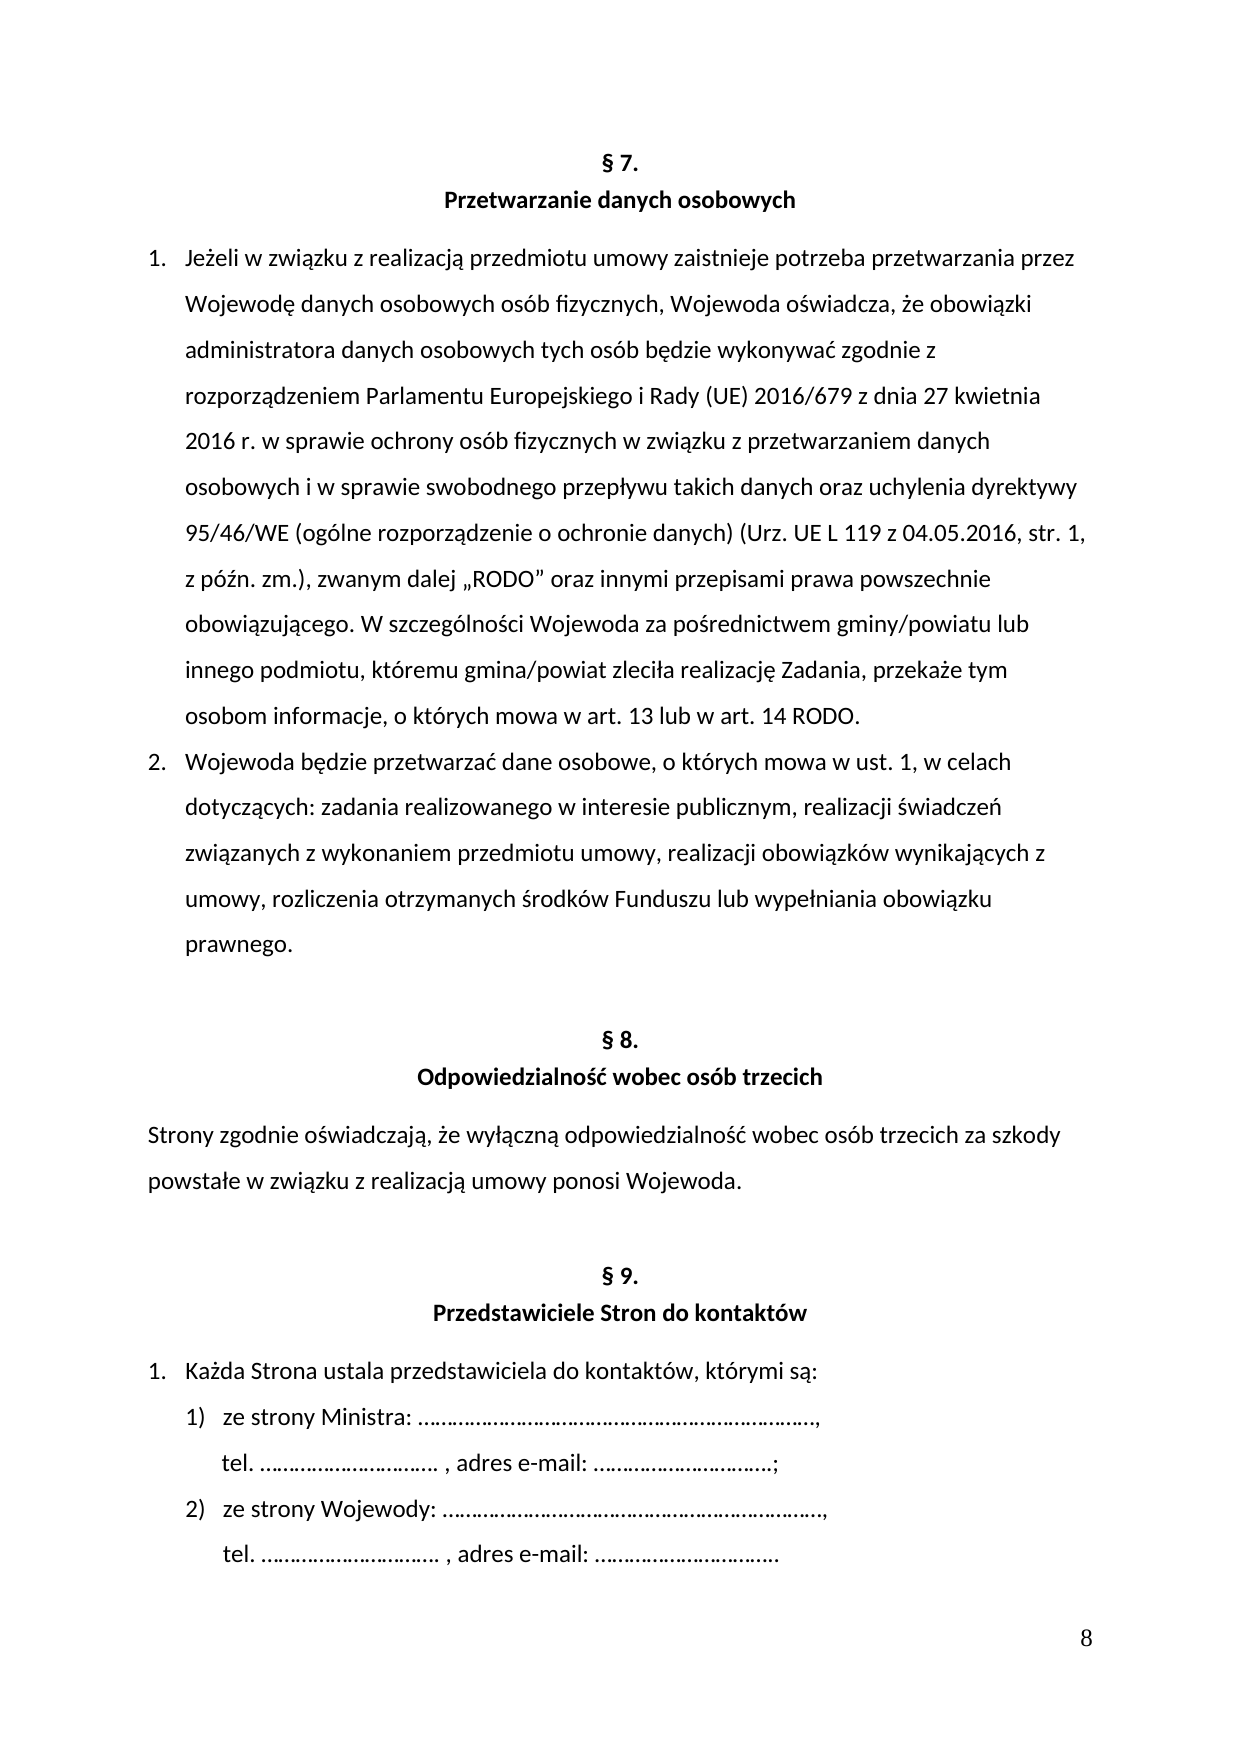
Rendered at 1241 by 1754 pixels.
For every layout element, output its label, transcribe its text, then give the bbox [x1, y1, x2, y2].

list ze strony Ministra: ……………………………………………………………, [185, 1401, 1093, 1432]
text Strony zgodnie oświadczają, że wyłączną odpowiedzialność wobec osób trzecich za szkody powstałe w związku z realizacją umowy ponosi Wojewoda. [148, 1119, 1093, 1195]
subtitle § 8. [148, 1024, 1093, 1055]
text tel. …………………………. , adres e-mail: ………………………….. [223, 1538, 1093, 1569]
subtitle § 7. [148, 148, 1093, 178]
subtitle Odpowiedzialność wobec osób trzecich [148, 1061, 1093, 1092]
list Jeżeli w związku z realizacją przedmiotu umowy zaistnieje potrzeba przetwarzania przez Wojewodę danych osobowych osób fizycznych, Wojewoda oświadcza, że obowiązki administratora danych osobowych tych osób będzie wykonywać zgodnie z rozporządzeniem Parlamentu Europejskiego i Rady (UE) 2016/679 z dnia 27 kwietnia 2016 r. w sprawie ochrony osób fizycznych w związku z przetwarzaniem danych osobowych i w sprawie swobodnego przepływu takich danych oraz uchylenia dyrektywy 95/46/WE (ogólne rozporządzenie o ochronie danych) (Urz. UE L 119 z 04.05.2016, str. 1, z późn. zm.), zwanym dalej „RODO” oraz innymi przepisami prawa powszechnie obowiązującego. W szczególności Wojewoda za pośrednictwem gminy/powiatu lub innego podmiotu, któremu gmina/powiat zleciła realizację Zadania, przekaże tym osobom informacje, o których mowa w art. 13 lub w art. 14 RODO. [148, 243, 1093, 730]
list Wojewoda będzie przetwarzać dane osobowe, o których mowa w ust. 1, w celach dotyczących: zadania realizowanego w interesie publicznym, realizacji świadczeń związanych z wykonaniem przedmiotu umowy, realizacji obowiązków wynikających z umowy, rozliczenia otrzymanych środków Funduszu lub wypełniania obowiązku prawnego. [148, 746, 1093, 959]
list Każda Strona ustala przedstawiciela do kontaktów, którymi są: [148, 1356, 1093, 1386]
subtitle Przetwarzanie danych osobowych [148, 185, 1093, 215]
subtitle Przedstawiciele Stron do kontaktów [148, 1298, 1093, 1328]
subtitle § 9. [148, 1261, 1093, 1291]
list ze strony Wojewody: …………………………………………………………, [185, 1493, 1093, 1523]
text tel. …………………………. , adres e-mail: ………………………….; [148, 1447, 1093, 1477]
